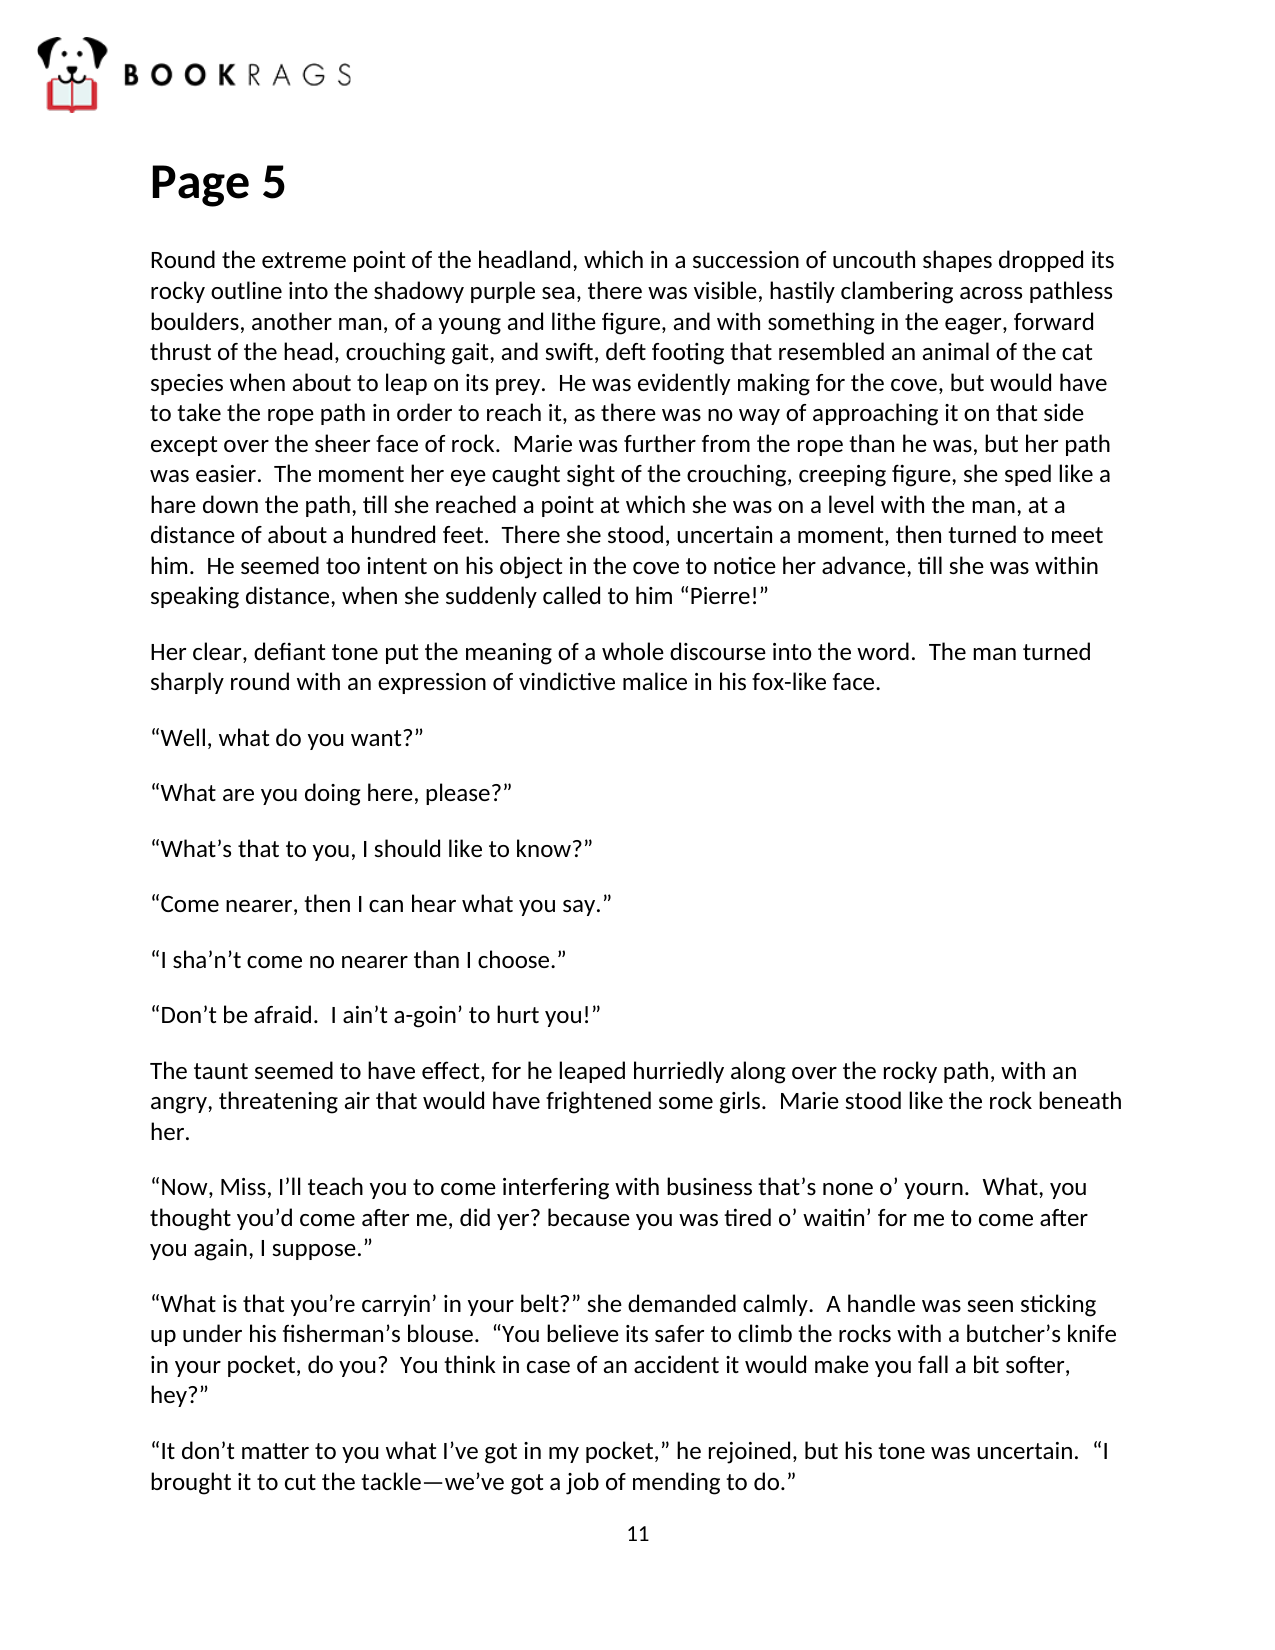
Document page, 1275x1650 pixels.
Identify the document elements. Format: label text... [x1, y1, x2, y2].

text “What’s that to you, I should like to know?” [150, 833, 1125, 863]
text “Now, Miss, I’ll teach you to come interfering with business that’s none o’ yourn. What, you thought you’d come after me, did yer? because you was tired o’ waitin’ for me to come after you again, I suppose.” [150, 1172, 1125, 1263]
text “Well, what do you want?” [150, 722, 1125, 752]
text Page 5 [150, 150, 1125, 211]
text Round the extreme point of the headland, which in a succession of uncouth shapes dropped its rocky outline into the shadowy purple sea, there was visible, hastily clambering across pathless boulders, another man, of a young and lithe figure, and with something in the eager, forward thrust of the head, crouching gait, and swift, deft footing that resembled an animal of the cat species when about to leap on its prey. He was evidently making for the cove, but would have to take the rope path in order to reach it, as there was no way of approaching it on that side except over the sheer face of rock. Marie was further from the rope than he was, but her path was easier. The moment her eye caught sight of the crouching, creeping figure, she sped like a hare down the path, till she reached a point at which she was on a level with the man, at a distance of about a hundred feet. There she stood, uncertain a moment, then turned to meet him. He seemed too intent on his object in the cove to notice her advance, till she was within speaking distance, when she suddenly called to him “Pierre!” [150, 244, 1125, 611]
picture [37, 37, 351, 113]
text “Don’t be afraid. I ain’t a-goin’ to hurt you!” [150, 999, 1125, 1030]
text “What is that you’re carryin’ in your belt?” she demanded calmly. A handle was seen sticking up under his fisherman’s blouse. “You believe its safer to climb the rocks with a butcher’s knife in your pocket, do you? You think in case of an accident it would make you fall a bit softer, hey?” [150, 1288, 1125, 1410]
text Her clear, defiant tone put the meaning of a whole discourse into the word. The man turned sharply round with an expression of vindictive malice in his fox-like face. [150, 636, 1125, 697]
text “It don’t matter to you what I’ve got in my pocket,” he rejoined, but his tone was uncertain. “I brought it to cut the tackle—­we’ve got a job of mending to do.” [150, 1435, 1125, 1496]
text “Come nearer, then I can hear what you say.” [150, 888, 1125, 919]
text “What are you doing here, please?” [150, 777, 1125, 808]
text The taunt seemed to have effect, for he leaped hurriedly along over the rocky path, with an angry, threatening air that would have frightened some girls. Marie stood like the rock beneath her. [150, 1055, 1125, 1147]
text “I sha’n’t come no nearer than I choose.” [150, 944, 1125, 974]
